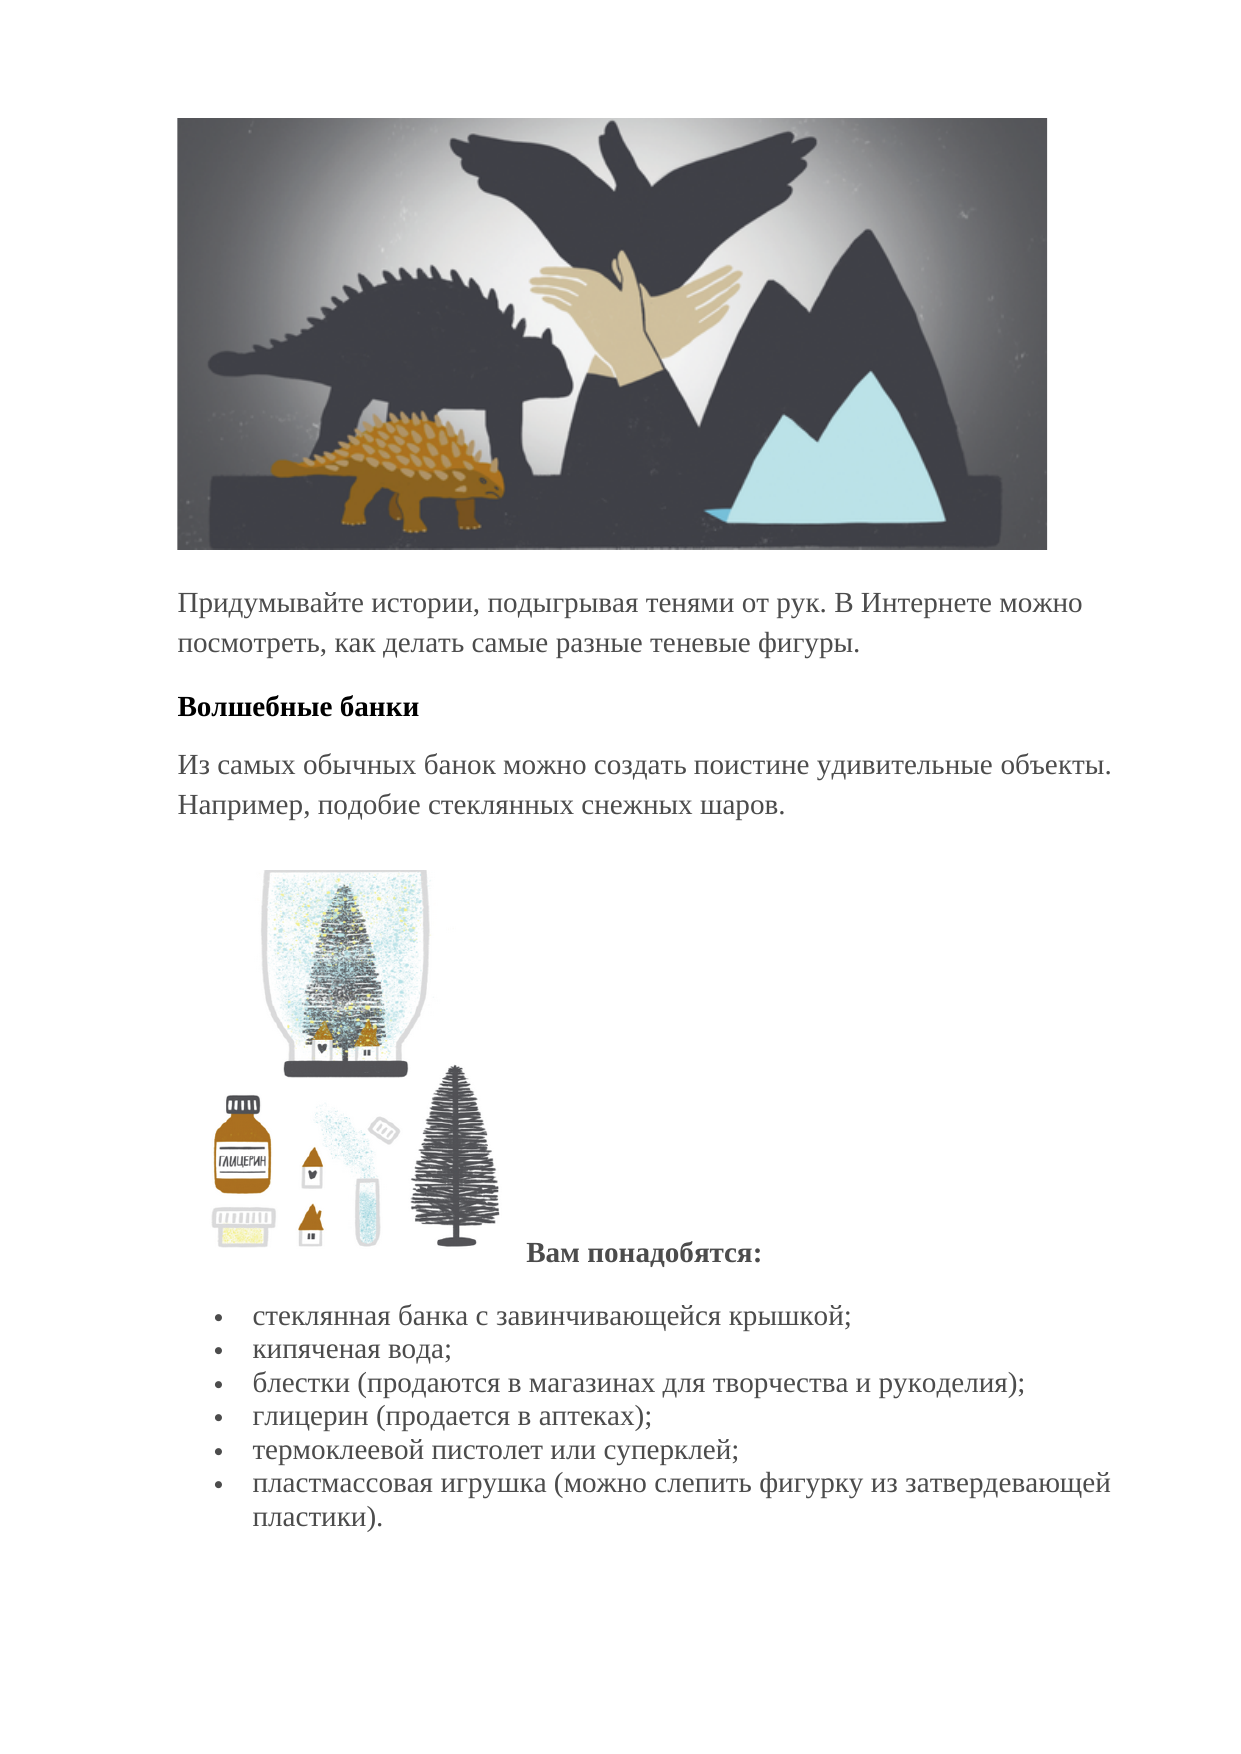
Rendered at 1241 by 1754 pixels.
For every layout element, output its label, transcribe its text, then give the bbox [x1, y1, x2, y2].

list блестки (продаются в магазинах для творчества и рукоделия); [215, 1365, 1152, 1398]
list кипяченая вода; [215, 1331, 1152, 1365]
list глицерин (продается в аптеках); [215, 1398, 1152, 1432]
list стеклянная банка с завинчивающейся крышкой; [215, 1298, 1152, 1331]
picture [177, 118, 1048, 550]
list пластмассовая игрушка (можно слепить фигурку из затвердевающей пластики). [215, 1466, 1152, 1533]
text Волшебные банки [177, 689, 1152, 722]
text Из самых обычных банок можно создать поистине удивительные объекты. Например, подобие стеклянных снежных шаров. [177, 741, 1152, 821]
text Придумывайте истории, подыгрывая тенями от рук. В Интернете можно посмотреть, как делать самые разные теневые фигуры. [177, 579, 1152, 659]
list термоклеевой пистолет или суперклей; [215, 1432, 1152, 1466]
picture [177, 850, 526, 1262]
